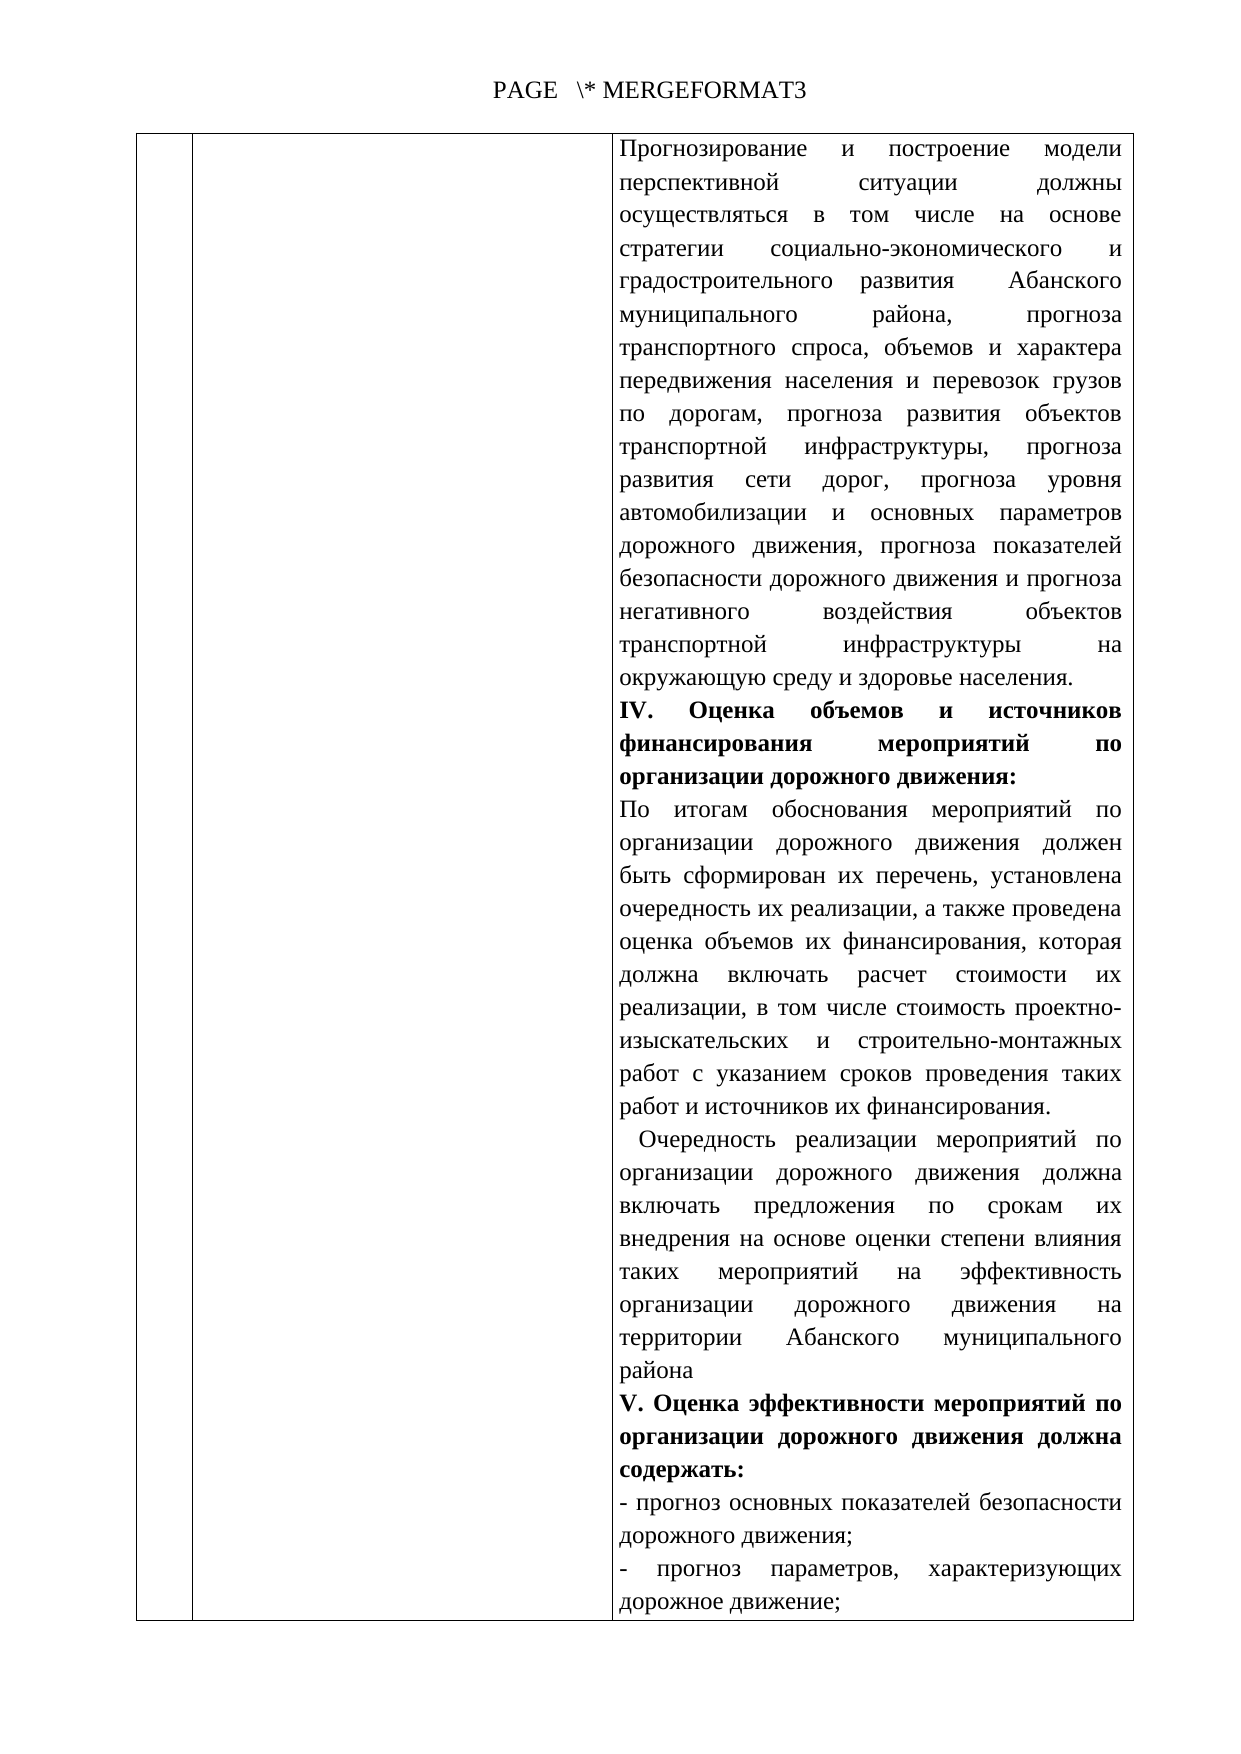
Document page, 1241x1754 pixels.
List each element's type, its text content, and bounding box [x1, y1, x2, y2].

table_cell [613, 134, 1133, 1619]
table_cell 7 [137, 134, 192, 1619]
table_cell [193, 134, 612, 1619]
